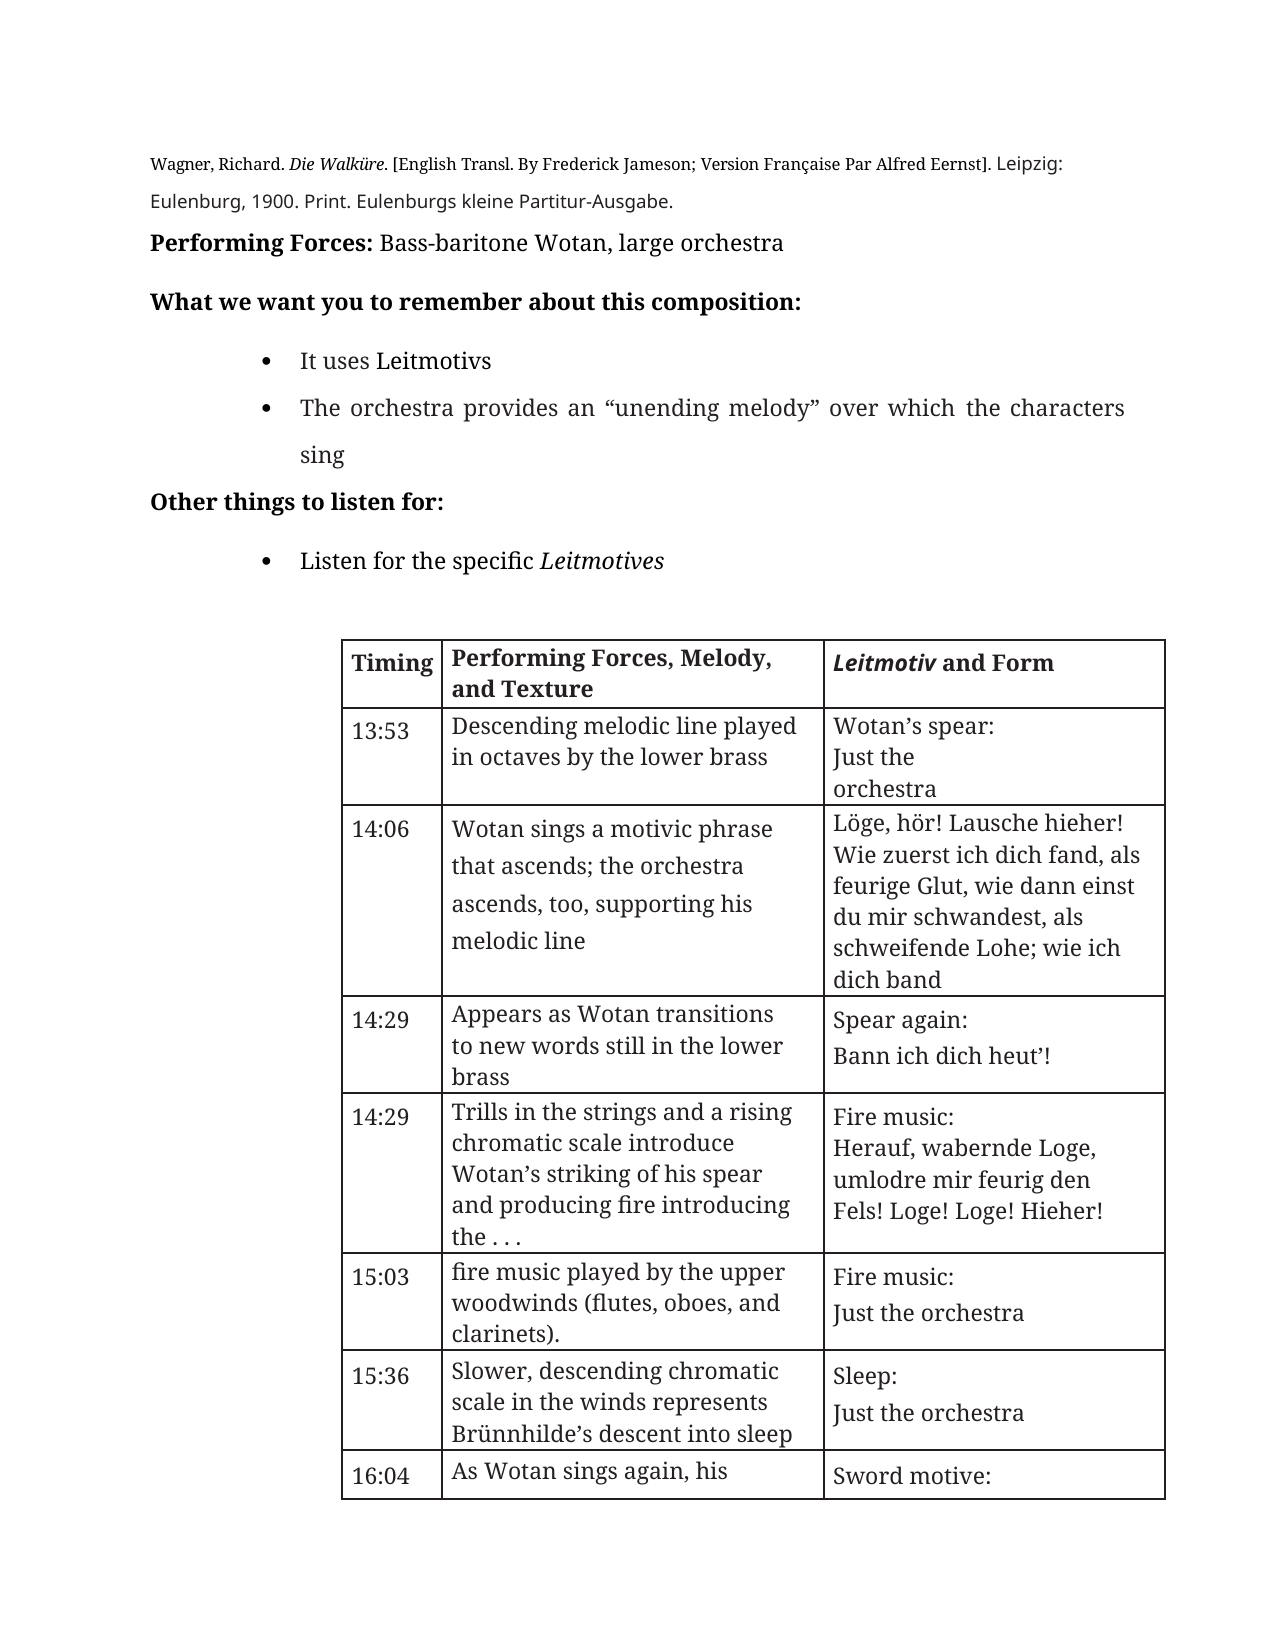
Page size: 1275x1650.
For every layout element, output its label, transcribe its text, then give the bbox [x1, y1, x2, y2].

table_cell 15:03 [343, 1254, 441, 1349]
text What we want you to remember about this composition: [150, 286, 1125, 317]
table_cell 14:29 [343, 997, 441, 1092]
table_cell Löge, hör! Lausche hieher! Wie zuerst ich dich fand, als feurige Glut, wie dann einst du mir schwandest, als schweifende Lohe; wie ich dich band [825, 806, 1164, 995]
table_cell Wotan’s spear: Just the orchestra [825, 709, 1164, 804]
table_cell Slower, descending chromatic scale in the winds represents Brünnhilde’s descent into sleep [443, 1351, 823, 1449]
table_cell Fire music: Herauf, wabernde Loge, umlodre mir feurig den Fels! Loge! Loge! Hieher! [825, 1094, 1164, 1252]
table_cell 14:06 [343, 806, 441, 995]
table_cell 14:29 [343, 1094, 441, 1252]
table_cell 13:53 [343, 709, 441, 804]
table_cell Descending melodic line played in octaves by the lower brass [443, 709, 823, 804]
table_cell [443, 1451, 823, 1498]
list It uses Leitmotivs [262, 345, 1125, 376]
text Performing Forces: Bass-baritone Wotan, large orchestra [150, 226, 1125, 258]
table_cell Trills in the strings and a rising chromatic scale introduce Wotan’s striking of his spear and producing fire introducing the . . . [443, 1094, 823, 1252]
list Listen for the specific Leitmotives [262, 545, 1125, 576]
text Wagner, Richard. Die Walküre. [English Transl. By Frederick Jameson; Version Française Par Alfred Eernst]. Leipzig: Eulenburg, 1900. Print. Eulenburgs kleine Partitur-Ausgabe. [150, 150, 1125, 214]
table_header Performing Forces, Melody, and Texture [443, 641, 823, 707]
table_cell fire music played by the upper woodwinds (flutes, oboes, and clarinets). [443, 1254, 823, 1349]
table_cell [825, 1451, 1164, 1498]
table_cell Wotan sings a motivic phrase that ascends; the orchestra ascends, too, supporting his melodic line [443, 806, 823, 995]
table_cell Appears as Wotan transitions to new words still in the lower brass [443, 997, 823, 1092]
table_cell 15:36 [343, 1351, 441, 1449]
table_cell Fire music: Just the orchestra [825, 1254, 1164, 1349]
table_cell 16:04 [343, 1451, 441, 1498]
table_cell Spear again: Bann ich dich heut’! [825, 997, 1164, 1092]
table_header Leitmotiv and Form [825, 641, 1164, 707]
text Other things to listen for: [150, 486, 1125, 517]
table_header Timing [343, 641, 441, 707]
table_cell Sleep: Just the orchestra [825, 1351, 1164, 1449]
list The orchestra provides an “unending melody” over which the characters sing [262, 392, 1125, 470]
